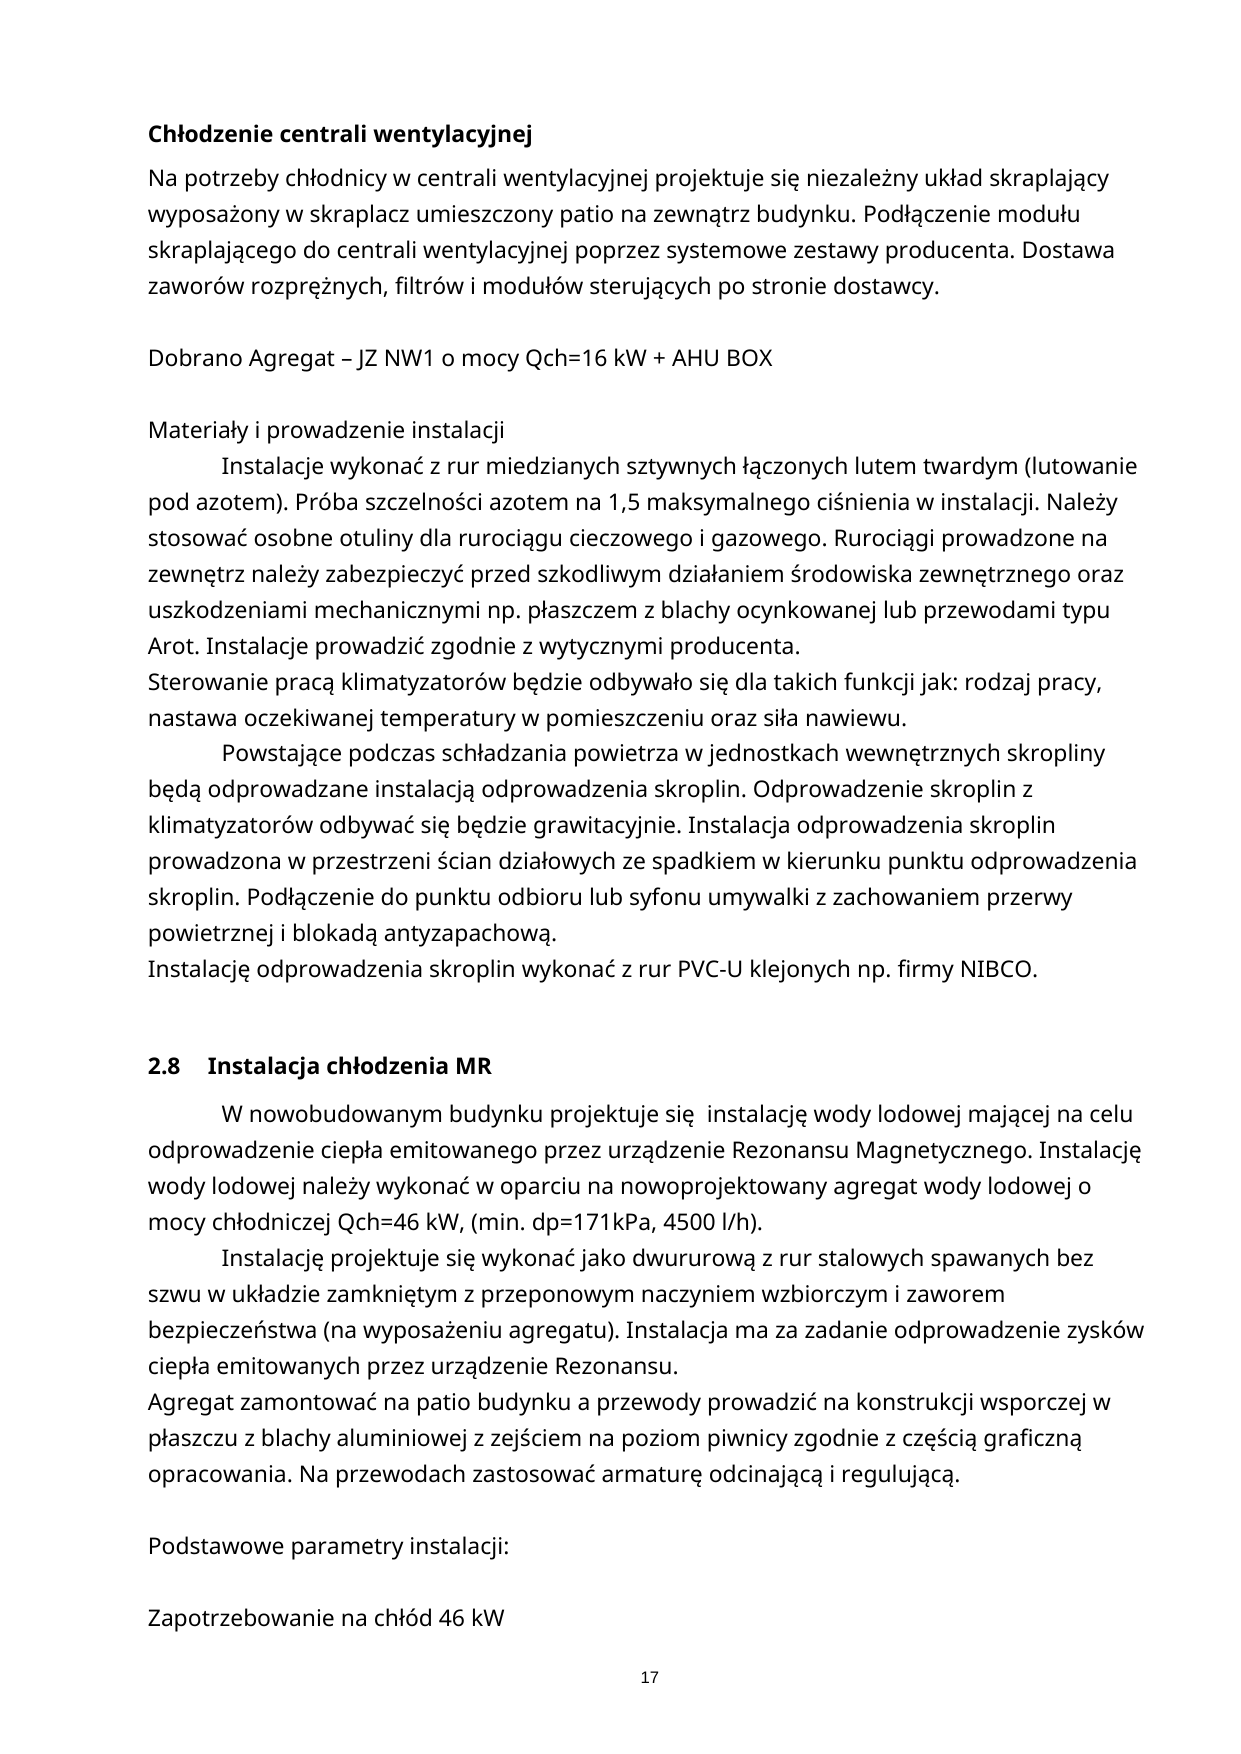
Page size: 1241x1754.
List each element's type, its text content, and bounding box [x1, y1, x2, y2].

text Instalację odprowadzenia skroplin wykonać z rur PVC-U klejonych np. firmy NIBCO. [148, 953, 1152, 984]
text Na potrzeby chłodnicy w centrali wentylacyjnej projektuje się niezależny układ skraplający wyposażony w skraplacz umieszczony patio na zewnątrz budynku. Podłączenie modułu skraplającego do centrali wentylacyjnej poprzez systemowe zestawy producenta. Dostawa zaworów rozprężnych, filtrów i modułów sterujących po stronie dostawcy. [148, 162, 1152, 301]
text Podstawowe parametry instalacji: [148, 1529, 1152, 1561]
text Agregat zamontować na patio budynku a przewody prowadzić na konstrukcji wsporczej w płaszczu z blachy aluminiowej z zejściem na poziom piwnicy zgodnie z częścią graficzną opracowania. Na przewodach zastosować armaturę odcinającą i regulującą. [148, 1386, 1152, 1489]
text Materiały i prowadzenie instalacji [148, 414, 1152, 445]
text Zapotrzebowanie na chłód 46 kW [148, 1601, 1152, 1633]
subtitle Instalacja chłodzenia MR [148, 1050, 1152, 1081]
text Instalacje wykonać z rur miedzianych sztywnych łączonych lutem twardym (lutowanie pod azotem). Próba szczelności azotem na 1,5 maksymalnego ciśnienia w instalacji. Należy stosować osobne otuliny dla rurociągu cieczowego i gazowego. Rurociągi prowadzone na zewnętrz należy zabezpieczyć przed szkodliwym działaniem środowiska zewnętrznego oraz uszkodzeniami mechanicznymi np. płaszczem z blachy ocynkowanej lub przewodami typu Arot. Instalacje prowadzić zgodnie z wytycznymi producenta. [148, 450, 1152, 661]
text Powstające podczas schładzania powietrza w jednostkach wewnętrznych skropliny będą odprowadzane instalacją odprowadzenia skroplin. Odprowadzenie skroplin z klimatyzatorów odbywać się będzie grawitacyjnie. Instalacja odprowadzenia skroplin prowadzona w przestrzeni ścian działowych ze spadkiem w kierunku punktu odprowadzenia skroplin. Podłączenie do punktu odbioru lub syfonu umywalki z zachowaniem przerwy powietrznej i blokadą antyzapachową. [148, 737, 1152, 948]
text Dobrano Agregat – JZ NW1 o mocy Qch=16 kW + AHU BOX [148, 342, 1152, 373]
text Sterowanie pracą klimatyzatorów będzie odbywało się dla takich funkcji jak: rodzaj pracy, nastawa oczekiwanej temperatury w pomieszczeniu oraz siła nawiewu. [148, 666, 1152, 733]
text Instalację projektuje się wykonać jako dwururową z rur stalowych spawanych bez szwu w układzie zamkniętym z przeponowym naczyniem wzbiorczym i zaworem bezpieczeństwa (na wyposażeniu agregatu). Instalacja ma za zadanie odprowadzenie zysków ciepła emitowanych przez urządzenie Rezonansu. [148, 1242, 1152, 1381]
text Chłodzenie centrali wentylacyjnej [148, 118, 1152, 149]
text W nowobudowanym budynku projektuje się instalację wody lodowej mającej na celu odprowadzenie ciepła emitowanego przez urządzenie Rezonansu Magnetycznego. Instalację wody lodowej należy wykonać w oparciu na nowoprojektowany agregat wody lodowej o mocy chłodniczej Qch=46 kW, (min. dp=171kPa, 4500 l/h). [148, 1098, 1152, 1237]
